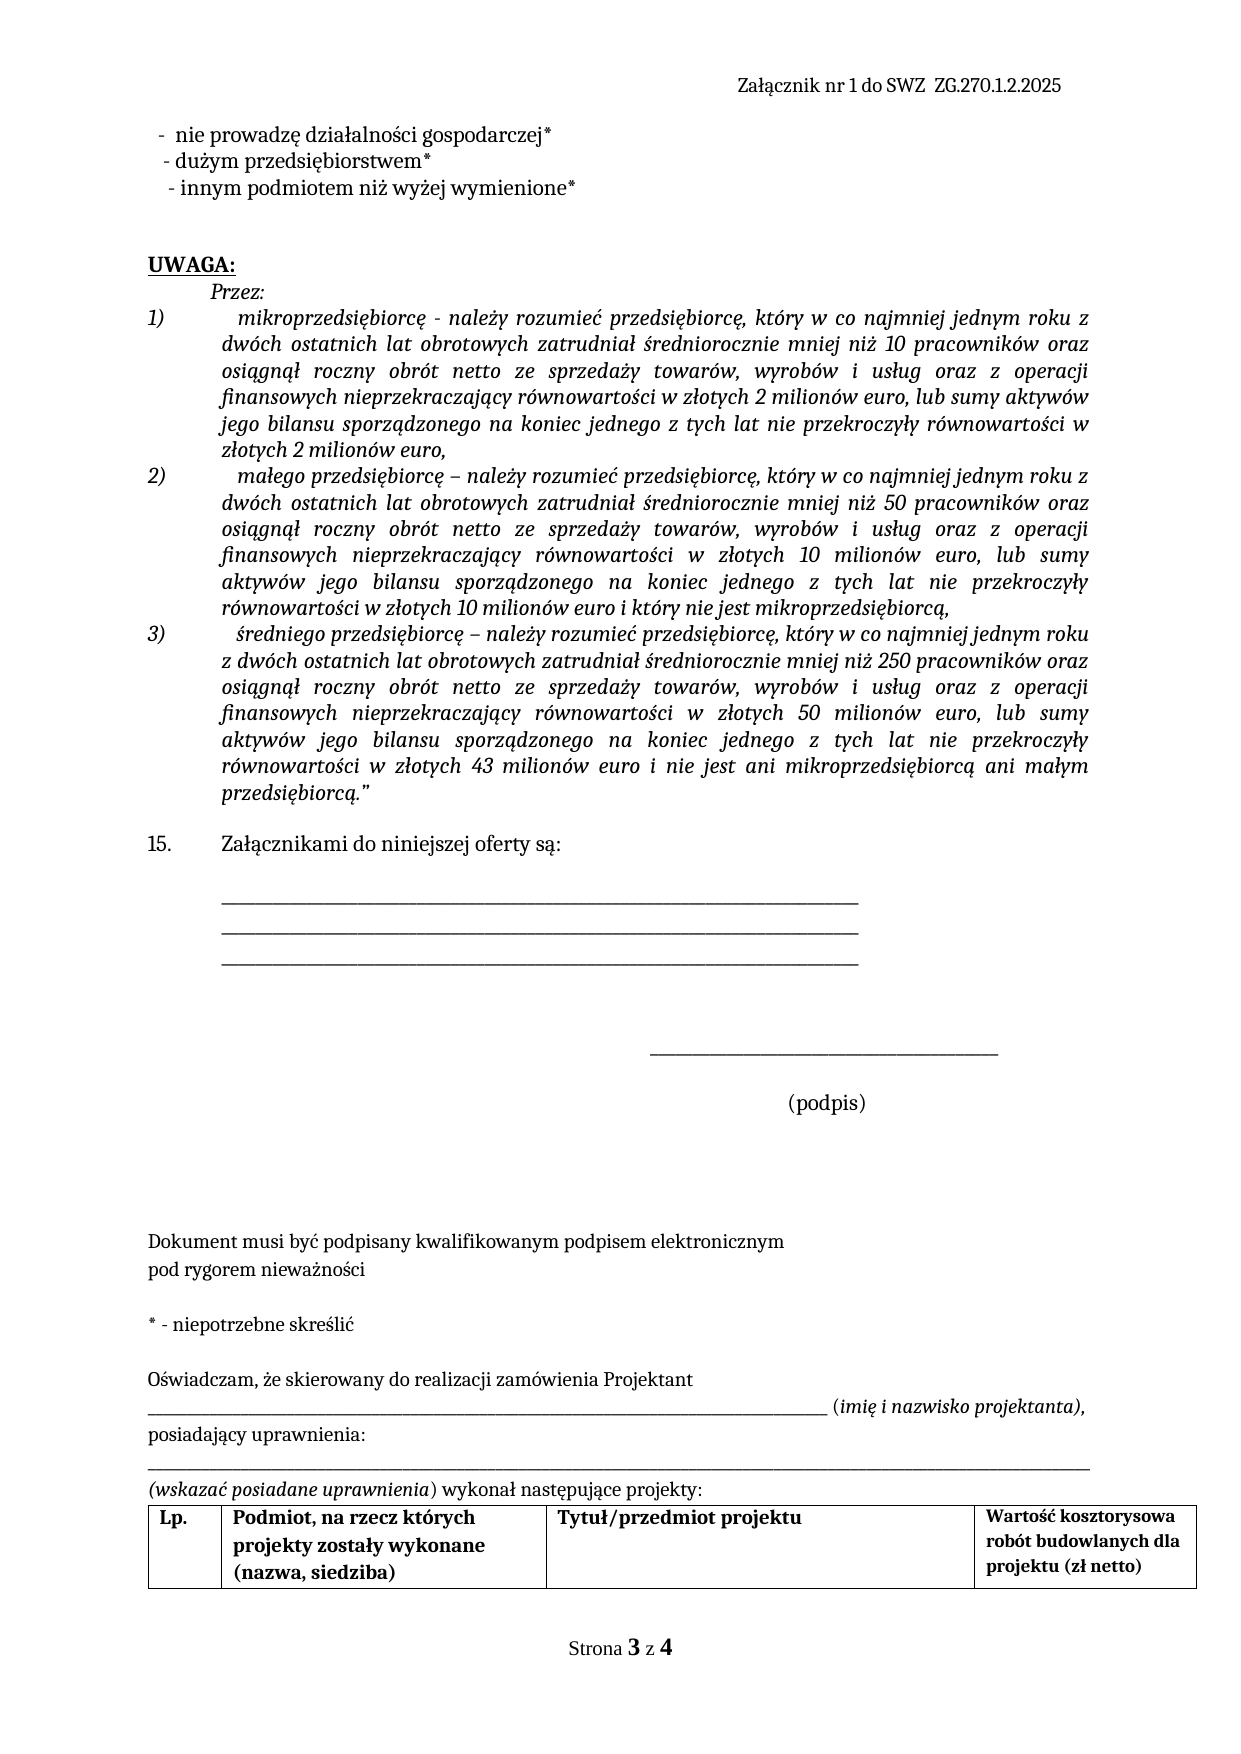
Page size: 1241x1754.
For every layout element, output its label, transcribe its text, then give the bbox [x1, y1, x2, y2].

table_header Podmiot, na rzecz których projekty zostały wykonane (nazwa, siedziba) [222, 1506, 546, 1588]
text ___________________________________________________________________________ [221, 912, 1093, 938]
text 15. Załącznikami do niniejszej oferty są: [148, 831, 1093, 857]
text Oświadczam, że skierowany do realizacji zamówienia Projektant ________________________________________________________________________________________ (imię i nazwisko projektanta), [148, 1367, 1093, 1419]
text UWAGA: [148, 252, 1093, 278]
text * - niepotrzebne skreślić [148, 1312, 1093, 1336]
table_header Tytuł/przedmiot projektu [547, 1506, 974, 1588]
text 1) mikroprzedsiębiorcę - należy rozumieć przedsiębiorcę, który w co najmniej jednym roku z dwóch ostatnich lat obrotowych zatrudniał średniorocznie mniej niż 10 pracowników oraz osiągnął roczny obrót netto ze sprzedaży towarów, wyrobów i usług oraz z operacji finansowych nieprzekraczający równowartości w złotych 2 milionów euro, lub sumy aktywów jego bilansu sporządzonego na koniec jednego z tych lat nie przekroczyły równowartości w złotych 2 milionów euro, [148, 305, 1093, 463]
text 2) małego przedsiębiorcę – należy rozumieć przedsiębiorcę, który w co najmniej jednym roku z dwóch ostatnich lat obrotowych zatrudniał średniorocznie mniej niż 50 pracowników oraz osiągnął roczny obrót netto ze sprzedaży towarów, wyrobów i usług oraz z operacji finansowych nieprzekraczający równowartości w złotych 10 milionów euro, lub sumy aktywów jego bilansu sporządzonego na koniec jednego z tych lat nie przekroczyły równowartości w złotych 10 milionów euro i który nie jest mikroprzedsiębiorcą, [148, 463, 1093, 621]
text pod rygorem nieważności [148, 1257, 1093, 1281]
text Przez: [148, 278, 1093, 305]
table_header Wartość kosztorysowa robót budowlanych dla projektu (zł netto) [975, 1506, 1196, 1588]
text 3) średniego przedsiębiorcę – należy rozumieć przedsiębiorcę, który w co najmniej jednym roku z dwóch ostatnich lat obrotowych zatrudniał średniorocznie mniej niż 250 pracowników oraz osiągnął roczny obrót netto ze sprzedaży towarów, wyrobów i usług oraz z operacji finansowych nieprzekraczający równowartości w złotych 50 milionów euro, lub sumy aktywów jego bilansu sporządzonego na koniec jednego z tych lat nie przekroczyły równowartości w złotych 43 milionów euro i nie jest ani mikroprzedsiębiorcą ani małym przedsiębiorcą.” [148, 621, 1093, 806]
text - dużym przedsiębiorstwem* [148, 148, 1093, 174]
text ___________________________________________________________________________ [221, 882, 1093, 908]
text - innym podmiotem niż wyżej wymienione* [148, 174, 1093, 201]
text _________________________________________ (podpis) [561, 1033, 1093, 1116]
text posiadający uprawnienia: __________________________________________________________________________________________________________________________ (wskazać posiadane uprawnienia) wykonał następujące projekty: [148, 1422, 1093, 1501]
text Dokument musi być podpisany kwalifikowanym podpisem elektronicznym [148, 1230, 1093, 1254]
table_header Lp. [149, 1506, 221, 1588]
text - nie prowadzę działalności gospodarczej* [148, 122, 1093, 148]
text ___________________________________________________________________________ [221, 942, 1093, 969]
